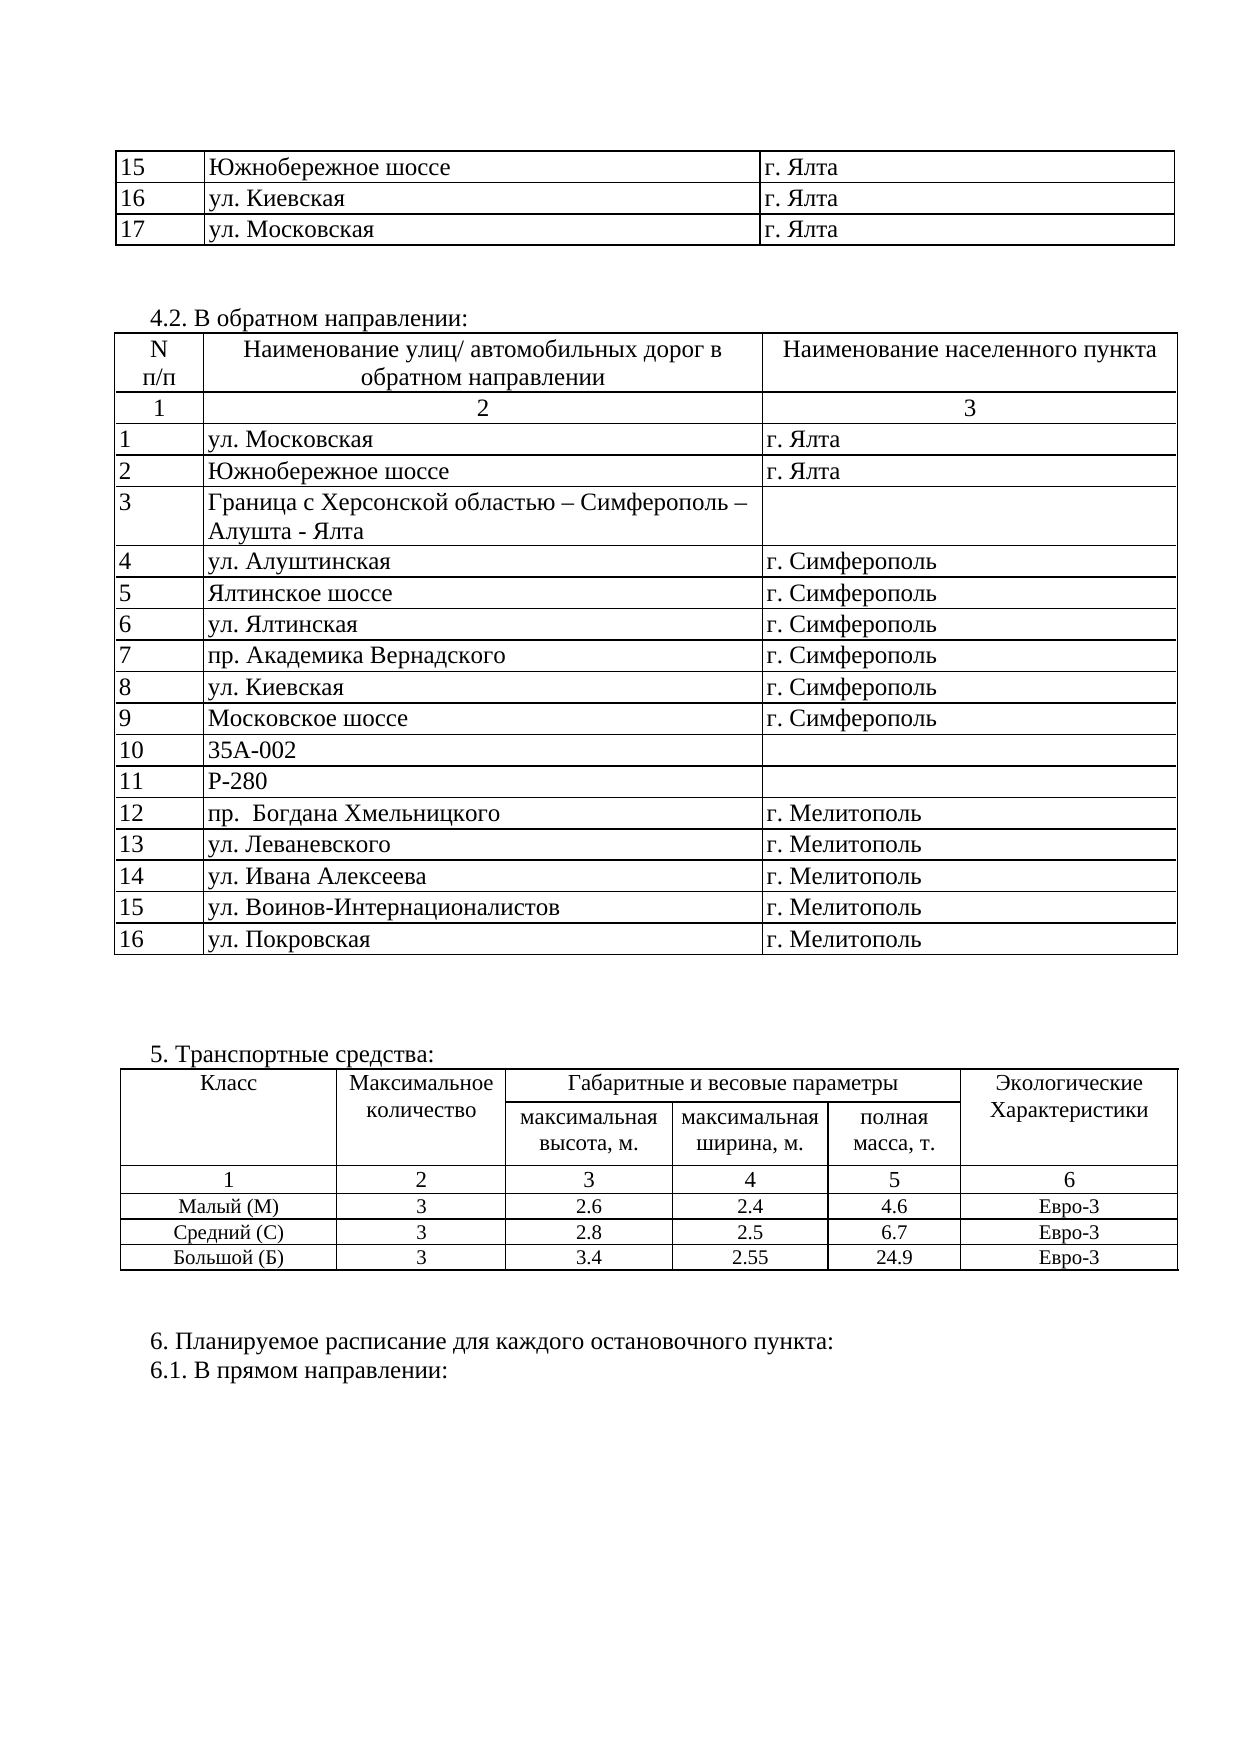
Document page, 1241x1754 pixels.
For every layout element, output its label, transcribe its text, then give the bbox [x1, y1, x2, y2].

text 5. Транспортные средства: [150, 1039, 1090, 1068]
table_cell г. Мелитополь [763, 859, 1177, 891]
table_cell [763, 734, 1177, 765]
table_cell 2.8 [506, 1220, 672, 1244]
table_cell Р-280 [204, 767, 762, 796]
table_cell г. Ялта [761, 183, 1174, 213]
table_cell ул. Киевская [204, 672, 762, 702]
table_cell полная масса, т. [829, 1103, 960, 1164]
table_cell 1 [115, 392, 203, 423]
table_cell 17 [117, 215, 204, 244]
table_cell 24.9 [829, 1245, 960, 1269]
table_cell 4 [673, 1166, 827, 1192]
table_cell 6 [115, 609, 203, 639]
table_cell пр. Богдана Хмельницкого [204, 798, 762, 828]
table_cell 11 [115, 766, 203, 796]
table_cell 4 [115, 546, 203, 576]
table_cell 3 [763, 391, 1177, 423]
table_cell ул. Алуштинская [204, 546, 762, 576]
table_cell 4.6 [829, 1194, 960, 1218]
table_cell г. Симферополь [763, 608, 1177, 639]
table_cell 2 [337, 1166, 505, 1192]
table_cell ул. Воинов-Интернационалистов [204, 892, 762, 922]
table_cell 16 [115, 923, 203, 954]
table_cell 15 [117, 152, 204, 181]
table_cell г. Мелитополь [763, 891, 1177, 922]
table_cell г. Ялта [761, 152, 1174, 181]
table_cell 2 [115, 455, 203, 486]
table_cell 6 [961, 1166, 1177, 1192]
table_cell Московское шоссе [204, 704, 762, 733]
table_cell г. Ялта [763, 454, 1177, 486]
table_cell 2.6 [506, 1194, 672, 1218]
table_header N п/п [115, 334, 203, 391]
table_header Максимальное количество [337, 1070, 505, 1164]
table_cell [763, 765, 1177, 796]
table_cell 3 [506, 1166, 672, 1192]
table_cell Средний (С) [121, 1220, 336, 1244]
table_cell г. Мелитополь [763, 922, 1177, 954]
table_cell ул. Леваневского [204, 830, 762, 859]
table_cell 3 [337, 1245, 505, 1269]
table_cell 8 [115, 672, 203, 702]
table_cell Евро-3 [961, 1220, 1177, 1244]
table_cell Южнобережное шоссе [204, 456, 762, 486]
text 4.2. В обратном направлении: [150, 303, 1090, 332]
table_cell максимальная высота, м. [506, 1103, 672, 1164]
table_cell 2.55 [673, 1245, 827, 1269]
table_cell г. Ялта [761, 215, 1174, 244]
table_cell 5 [115, 577, 203, 608]
table_header Экологические Характеристики [961, 1070, 1177, 1164]
table_cell 2.4 [673, 1194, 827, 1218]
table_cell 1 [121, 1166, 336, 1192]
table_cell максимальная ширина, м. [673, 1103, 827, 1164]
table_cell Южнобережное шоссе [205, 152, 759, 181]
table_header Наименование населенного пункта [763, 334, 1177, 391]
table_cell 3.4 [506, 1245, 672, 1269]
table_cell 6.7 [829, 1220, 960, 1244]
table_cell ул. Киевская [205, 183, 759, 213]
table_cell Малый (М) [121, 1194, 336, 1218]
table_cell ул. Московская [205, 215, 759, 244]
table_cell г. Симферополь [763, 671, 1177, 702]
table_cell 5 [829, 1166, 960, 1192]
table_cell 16 [117, 183, 204, 213]
table_cell ул. Московская [204, 424, 762, 454]
table_cell 35А-002 [204, 735, 762, 765]
text 6. Планируемое расписание для каждого остановочного пункта: [150, 1326, 1090, 1355]
text 6.1. В прямом направлении: [150, 1355, 1090, 1383]
table_cell 1 [115, 424, 203, 454]
table_cell г. Симферополь [763, 545, 1177, 576]
table_cell г. Ялта [763, 423, 1177, 454]
table_cell г. Мелитополь [763, 796, 1177, 828]
table_cell [763, 486, 1177, 545]
table_cell ул. Покровская [204, 924, 762, 954]
table_cell ул. Ялтинская [204, 609, 762, 639]
table_cell Большой (Б) [121, 1245, 336, 1269]
table_cell 10 [115, 735, 203, 765]
table_cell 15 [115, 892, 203, 922]
table_header Габаритные и весовые параметры [506, 1070, 960, 1101]
table_cell 9 [115, 703, 203, 733]
table_cell Ялтинское шоссе [204, 578, 762, 608]
table_cell 2.5 [673, 1220, 827, 1244]
table_cell 3 [115, 487, 203, 545]
table_cell г. Мелитополь [763, 828, 1177, 859]
table_cell 3 [337, 1194, 505, 1218]
table_cell г. Симферополь [763, 702, 1177, 733]
table_header Класс [121, 1070, 336, 1164]
table_cell 7 [115, 640, 203, 671]
table_cell Евро-3 [961, 1194, 1177, 1218]
table_cell 2 [204, 393, 762, 423]
table_cell Евро-3 [961, 1245, 1177, 1269]
table_cell Граница с Херсонской областью – Симферополь – Алушта - Ялта [204, 487, 762, 545]
table_cell пр. Академика Вернадского [204, 641, 762, 671]
table_cell г. Симферополь [763, 639, 1177, 671]
table_cell ул. Ивана Алексеева [204, 861, 762, 891]
table_cell 13 [115, 829, 203, 859]
table_cell 14 [115, 860, 203, 891]
table_header Наименование улиц/ автомобильных дорог в обратном направлении [204, 334, 762, 391]
table_cell 3 [337, 1220, 505, 1244]
table_cell 12 [115, 798, 203, 828]
table_cell г. Симферополь [763, 576, 1177, 608]
